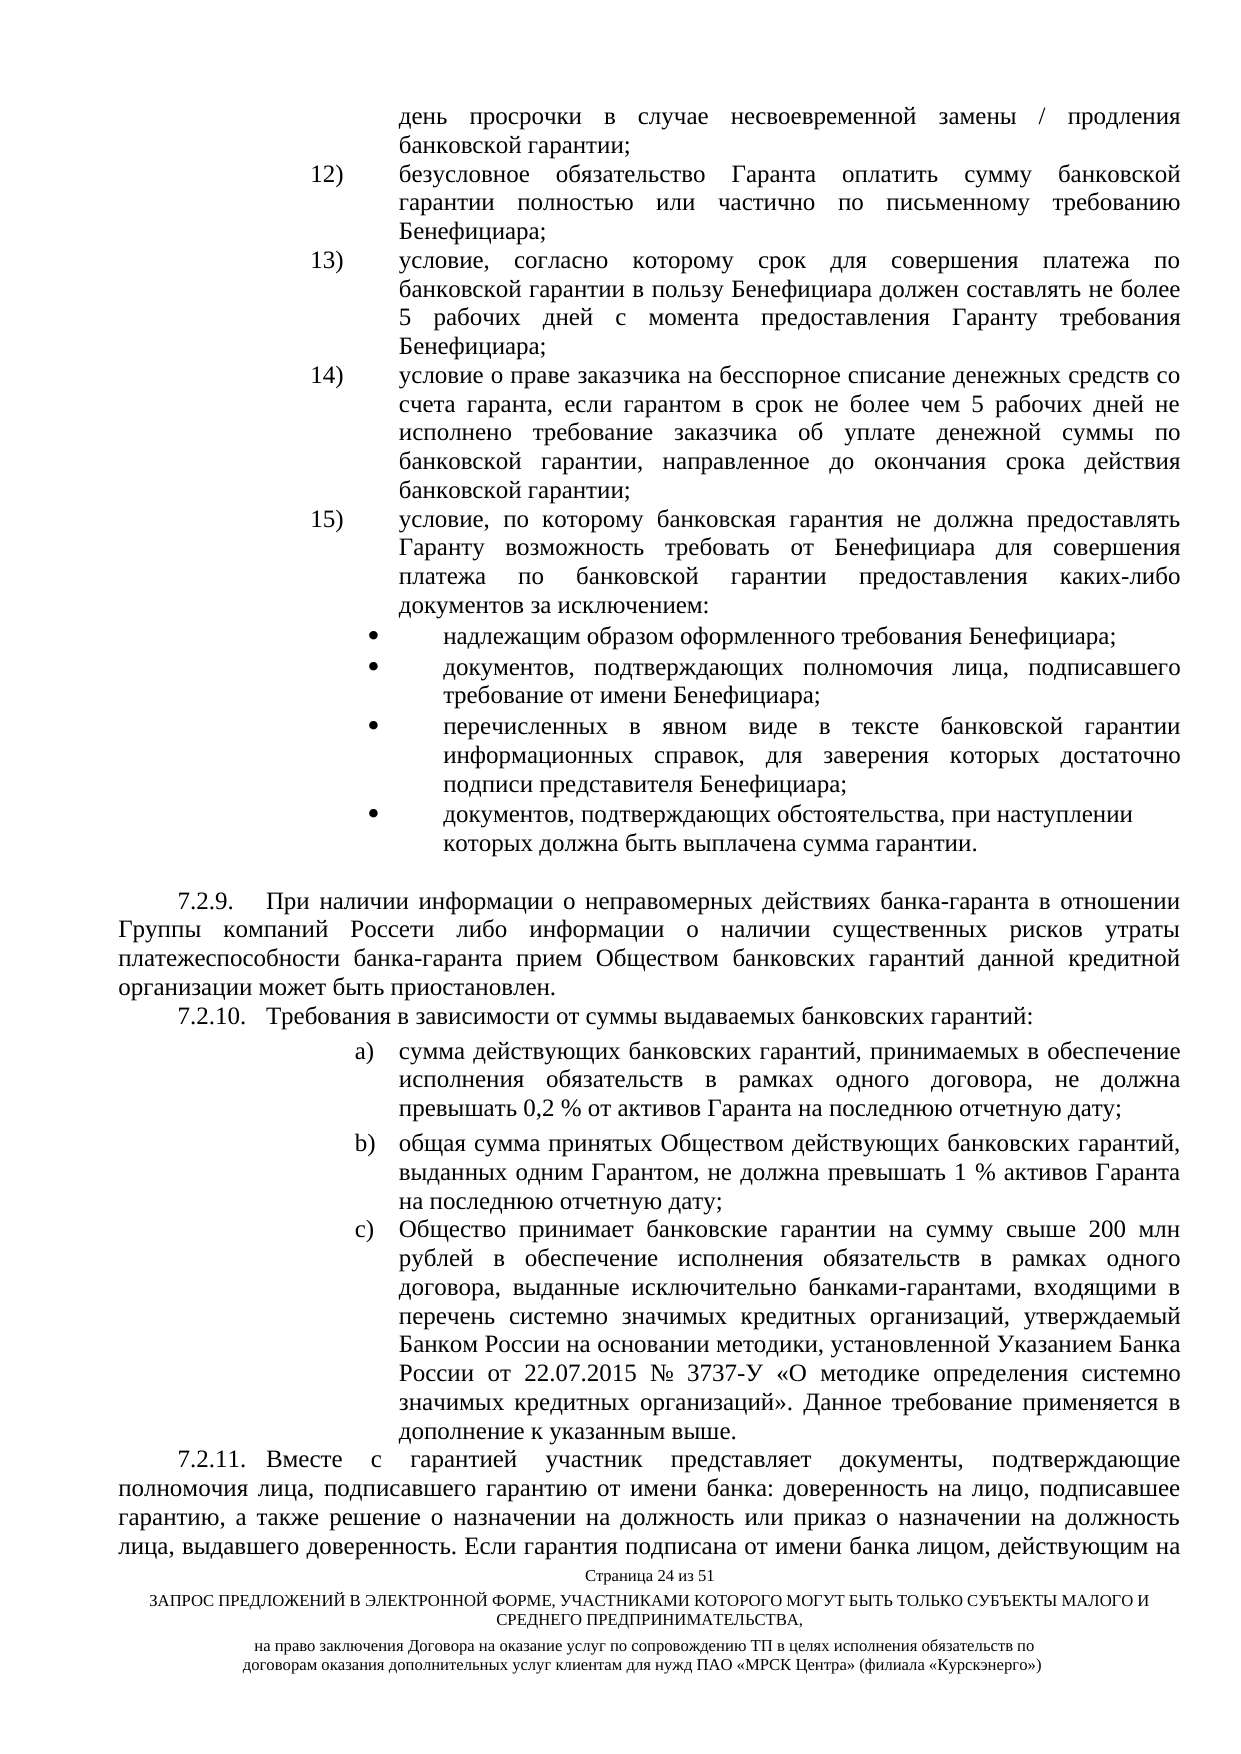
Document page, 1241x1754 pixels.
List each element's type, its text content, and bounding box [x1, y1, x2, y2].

list условие, согласно которому срок для совершения платежа по банковской гарантии в пользу Бенефициара должен составлять не более 5 рабочих дней с момента предоставления Гаранту требования Бенефициара; [310, 245, 1181, 360]
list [118, 1444, 1181, 1559]
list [310, 101, 1181, 159]
list При наличии информации о неправомерных действиях банка-гаранта в отношении Группы компаний Россети либо информации о наличии существенных рисков утраты платежеспособности банка-гаранта прием Обществом банковских гарантий данной кредитной организации может быть приостановлен. [118, 886, 1181, 1001]
list перечисленных в явном виде в тексте банковской гарантии информационных справок, для заверения которых достаточно подписи представителя Бенефициара; [369, 711, 1181, 797]
list документов, подтверждающих обстоятельства, при наступлении которых должна быть выплачена сумма гарантии. [369, 799, 1181, 857]
list безусловное обязательство Гаранта оплатить сумму банковской гарантии полностью или частично по письменному требованию Бенефициара; [310, 159, 1181, 245]
list условие о праве заказчика на бесспорное списание денежных средств со счета гаранта, если гарантом в срок не более чем 5 рабочих дней не исполнено требование заказчика об уплате денежной суммы по банковской гарантии, направленное до окончания срока действия банковской гарантии; [310, 360, 1181, 504]
list документов, подтверждающих полномочия лица, подписавшего требование от имени Бенефициара; [369, 652, 1181, 709]
list сумма действующих банковских гарантий, принимаемых в обеспечение исполнения обязательств в рамках одного договора, не должна превышать 0,2 % от активов Гаранта на последнюю отчетную дату; [354, 1036, 1181, 1122]
list общая сумма принятых Обществом действующих банковских гарантий, выданных одним Гарантом, не должна превышать 1 % активов Гаранта на последнюю отчетную дату; [354, 1128, 1181, 1214]
list Общество принимает банковские гарантии на сумму свыше 200 млн рублей в обеспечение исполнения обязательств в рамках одного договора, выданные исключительно банками-гарантами, входящими в перечень системно значимых кредитных организаций, утверждаемый Банком России на основании методики, установленной Указанием Банка России от 22.07.2015 № 3737-У «О методике определения системно значимых кредитных организаций». Данное требование применяется в дополнение к указанным выше. [354, 1214, 1181, 1444]
list условие, по которому банковская гарантия не должна предоставлять Гаранту возможность требовать от Бенефициара для совершения платежа по банковской гарантии предоставления каких-либо документов за исключением: [310, 504, 1181, 619]
list Требования в зависимости от суммы выдаваемых банковских гарантий: [118, 1001, 1181, 1029]
list надлежащим образом оформленного требования Бенефициара; [369, 621, 1181, 649]
